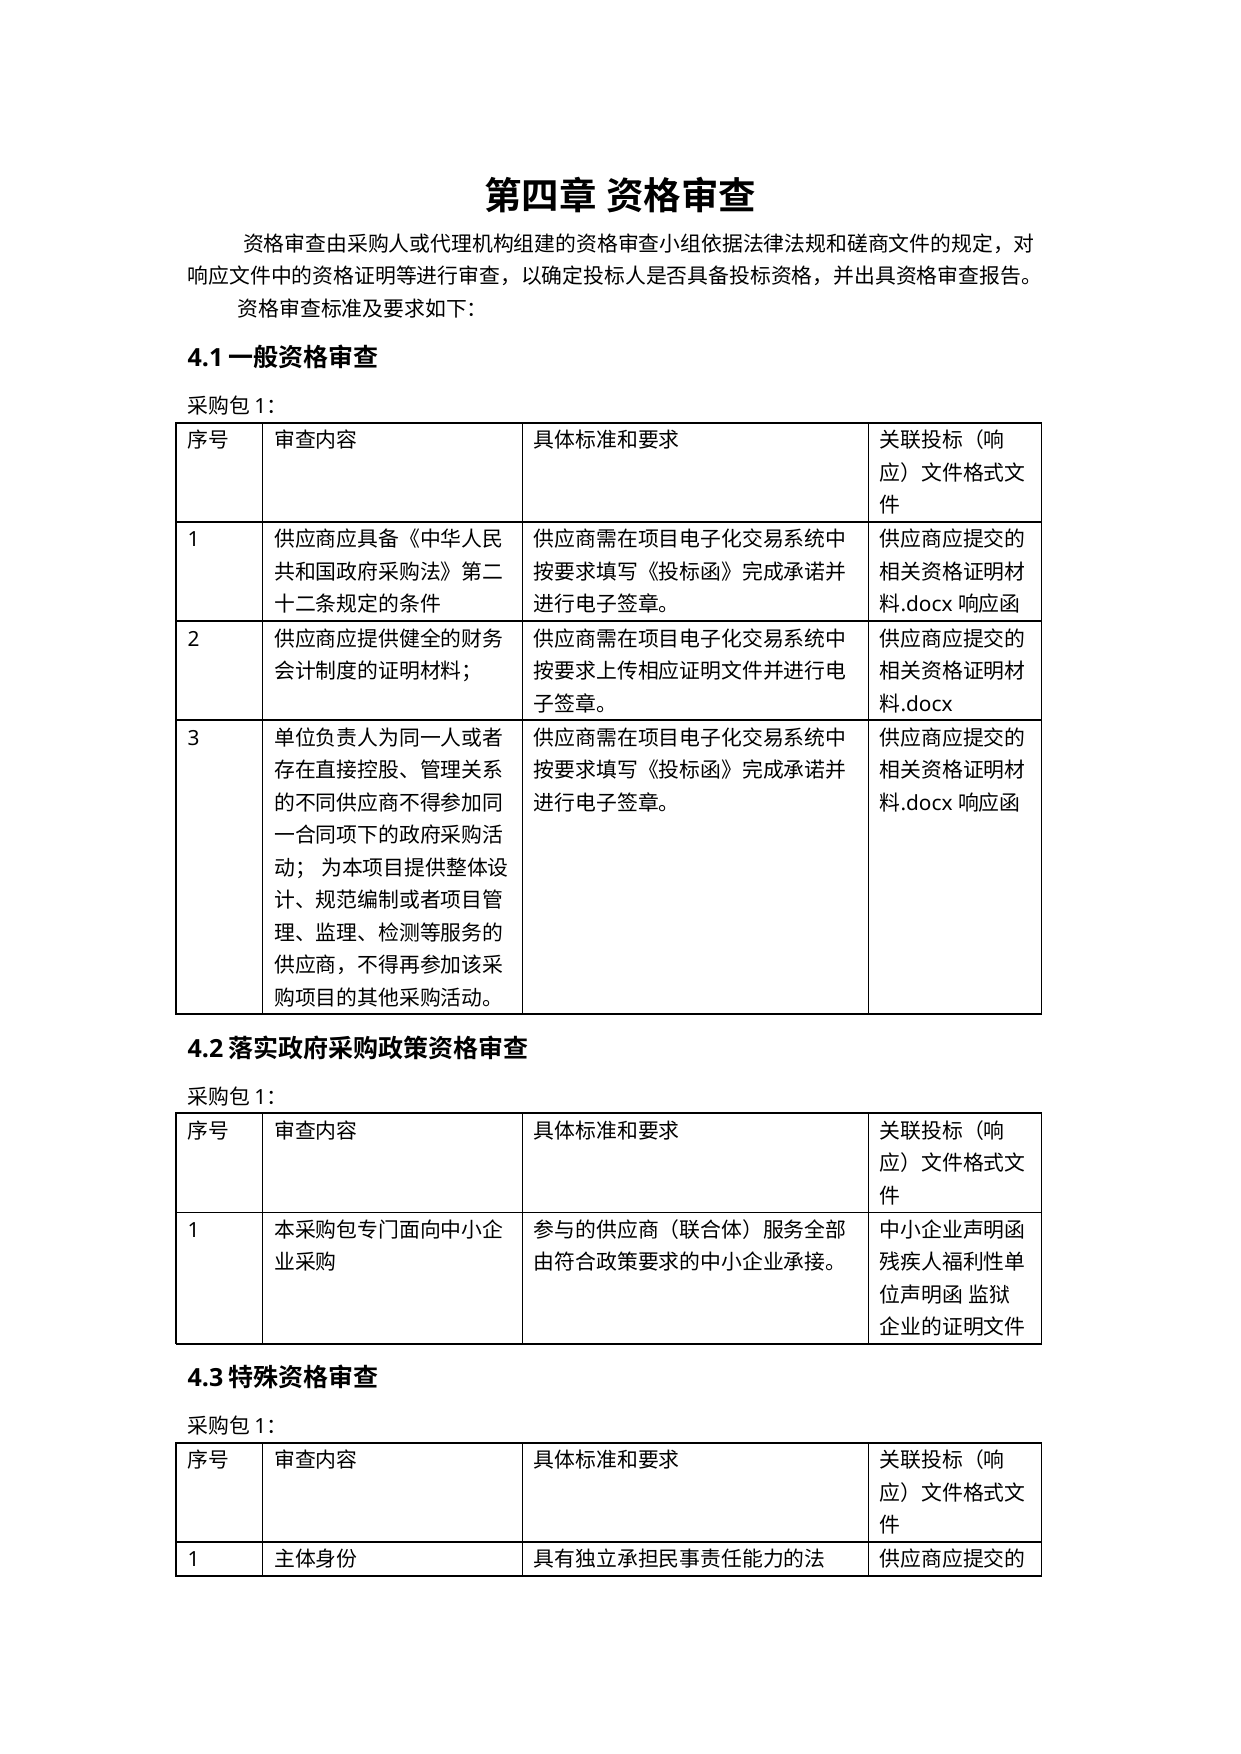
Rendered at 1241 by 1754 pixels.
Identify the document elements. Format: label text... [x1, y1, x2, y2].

table_cell 供应商需在项目电子化交易系统中按要求填写《投标函》完成承诺并进行电子签章。 [523, 721, 868, 1013]
table_cell 2 [177, 622, 262, 719]
table_header 关联投标（响应）文件格式文件 [869, 1114, 1041, 1211]
text 资格审查标准及要求如下： [187, 292, 1053, 324]
table_header 序号 [177, 1444, 262, 1541]
table_header 审查内容 [263, 424, 522, 521]
table_cell 3 [177, 721, 262, 1013]
table_header 序号 [177, 1114, 262, 1211]
table_header 审查内容 [263, 1444, 522, 1541]
table_header 审查内容 [263, 1114, 522, 1211]
table_header 关联投标（响应）文件格式文件 [869, 1444, 1041, 1541]
table_cell 供应商应提供健全的财务会计制度的证明材料； [263, 622, 522, 719]
table_cell 1 [177, 1543, 262, 1575]
text 采购包1： [187, 1080, 1053, 1112]
table_header 具体标准和要求 [523, 1444, 868, 1541]
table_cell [869, 1543, 1041, 1575]
table_cell 供应商应具备《中华人民共和国政府采购法》第二十二条规定的条件 [263, 523, 522, 620]
text 4.2落实政府采购政策资格审查 [187, 1015, 1053, 1080]
text 4.3特殊资格审查 [187, 1344, 1053, 1409]
table_header 具体标准和要求 [523, 424, 868, 521]
text 第四章 资格审查 [187, 162, 1053, 227]
table_cell 1 [177, 523, 262, 620]
table_header 具体标准和要求 [523, 1114, 868, 1211]
table_cell 本采购包专门面向中小企业采购 [263, 1213, 522, 1343]
table_cell 参与的供应商（联合体）服务全部由符合政策要求的中小企业承接。 [523, 1213, 868, 1343]
table_cell 供应商需在项目电子化交易系统中按要求填写《投标函》完成承诺并进行电子签章。 [523, 523, 868, 620]
table_cell 1 [177, 1213, 262, 1343]
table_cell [523, 1543, 868, 1575]
text 4.1一般资格审查 [187, 324, 1053, 389]
text 采购包1： [187, 389, 1053, 422]
table_cell 供应商应提交的相关资格证明材料.docx [869, 622, 1041, 719]
table_cell 单位负责人为同一人或者存在直接控股、管理关系的不同供应商不得参加同一合同项下的政府采购活动； 为本项目提供整体设计、规范编制或者项目管理、监理、检测等服务的供应商，不得再参加该采购项目的其他采购活动。 [263, 721, 522, 1013]
table_cell 供应商需在项目电子化交易系统中按要求上传相应证明文件并进行电子签章。 [523, 622, 868, 719]
text 采购包1： [187, 1409, 1053, 1442]
table_header 关联投标（响应）文件格式文件 [869, 424, 1041, 521]
table_cell 供应商应提交的相关资格证明材料.docx 响应函 [869, 523, 1041, 620]
table_cell 主体身份 [263, 1543, 522, 1575]
table_cell 中小企业声明函 残疾人福利性单位声明函 监狱企业的证明文件 [869, 1213, 1041, 1343]
table_cell 供应商应提交的相关资格证明材料.docx 响应函 [869, 721, 1041, 1013]
table_header 序号 [177, 424, 262, 521]
text 资格审查由采购人或代理机构组建的资格审查小组依据法律法规和磋商文件的规定，对响应文件中的资格证明等进行审查，以确定投标人是否具备投标资格，并出具资格审查报告。 [187, 227, 1053, 292]
